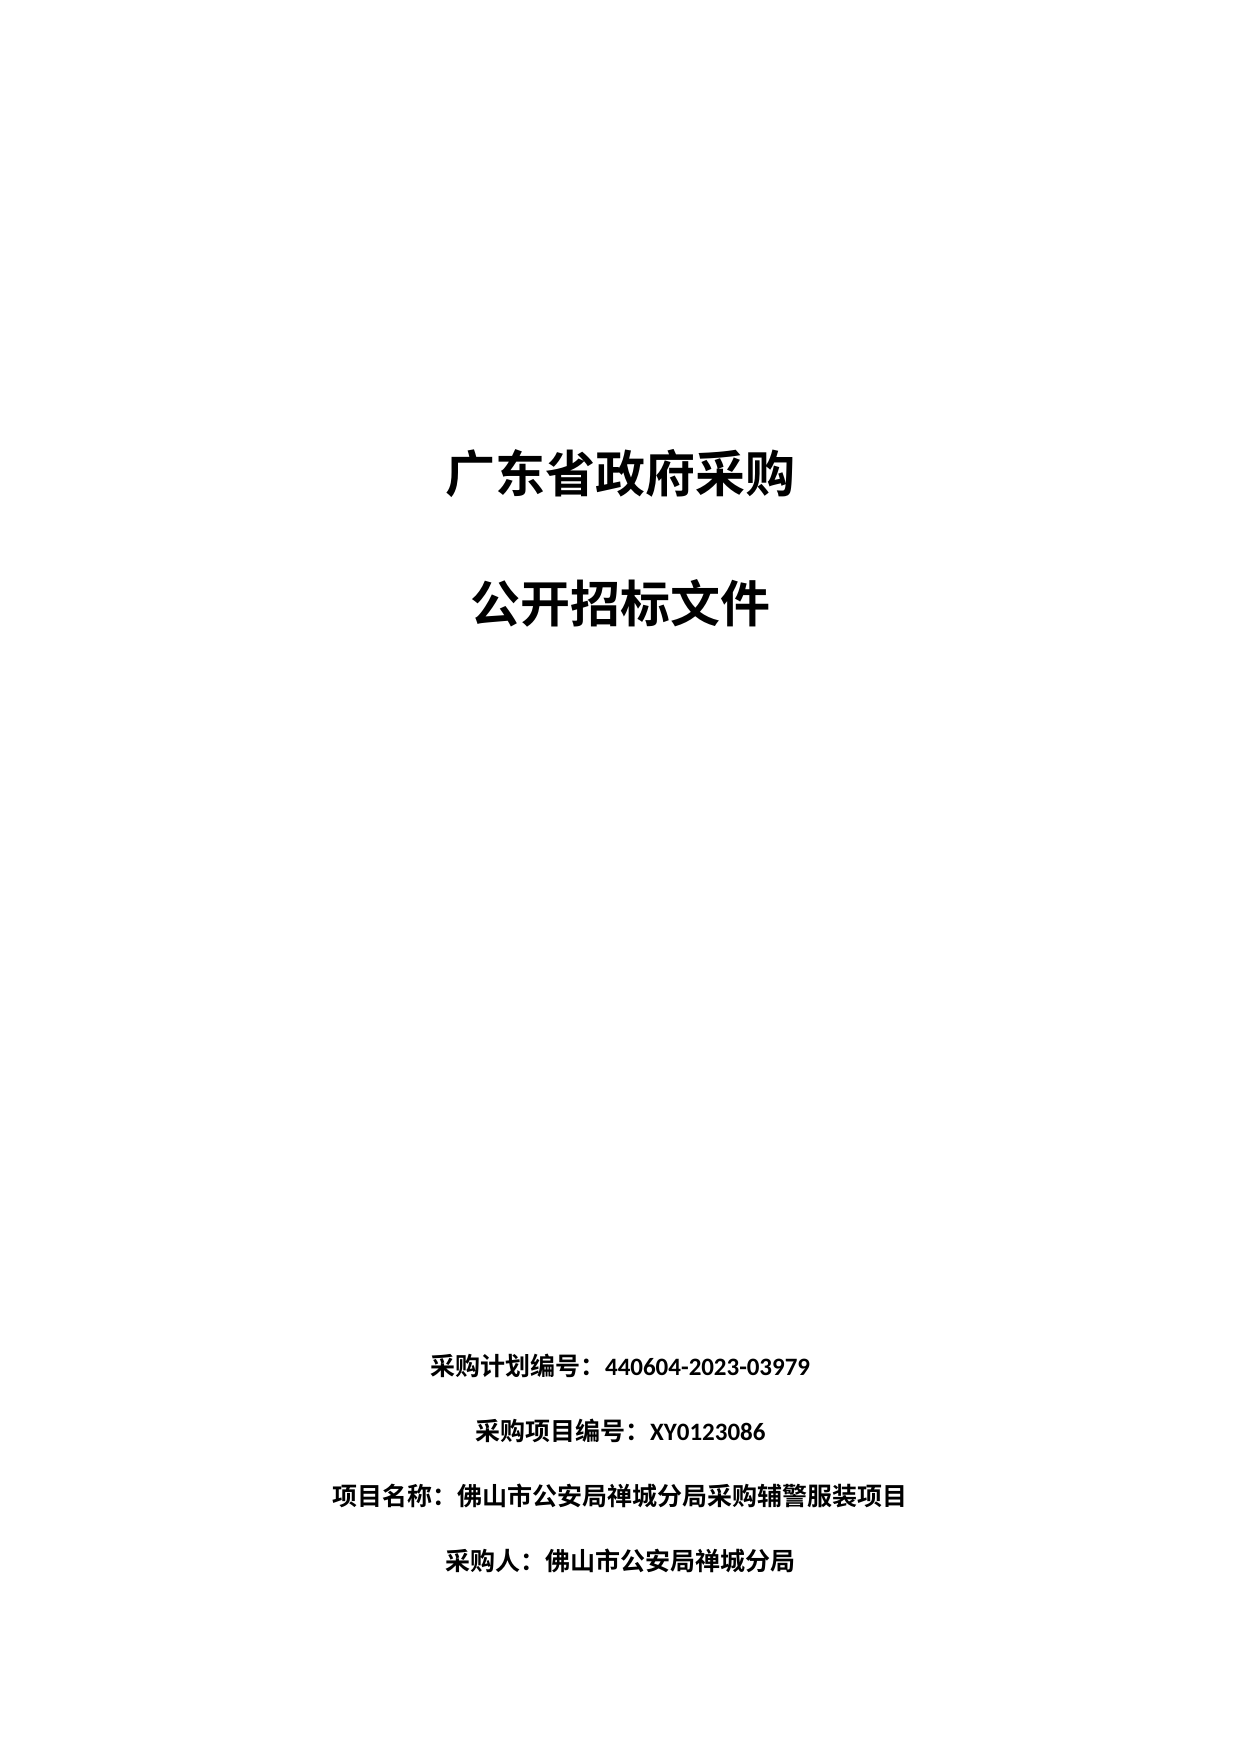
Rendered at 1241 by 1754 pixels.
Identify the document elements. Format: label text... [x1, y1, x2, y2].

text 广东省政府采购 [187, 422, 1053, 519]
text 项目名称：佛山市公安局禅城分局采购辅警服装项目 [187, 1462, 1053, 1527]
text 采购人：佛山市公安局禅城分局 [187, 1527, 1053, 1592]
text 采购项目编号：XY0123086 [187, 1397, 1053, 1462]
text 公开招标文件 [187, 552, 1053, 1332]
text 采购计划编号：440604-2023-03979 [187, 1332, 1053, 1397]
